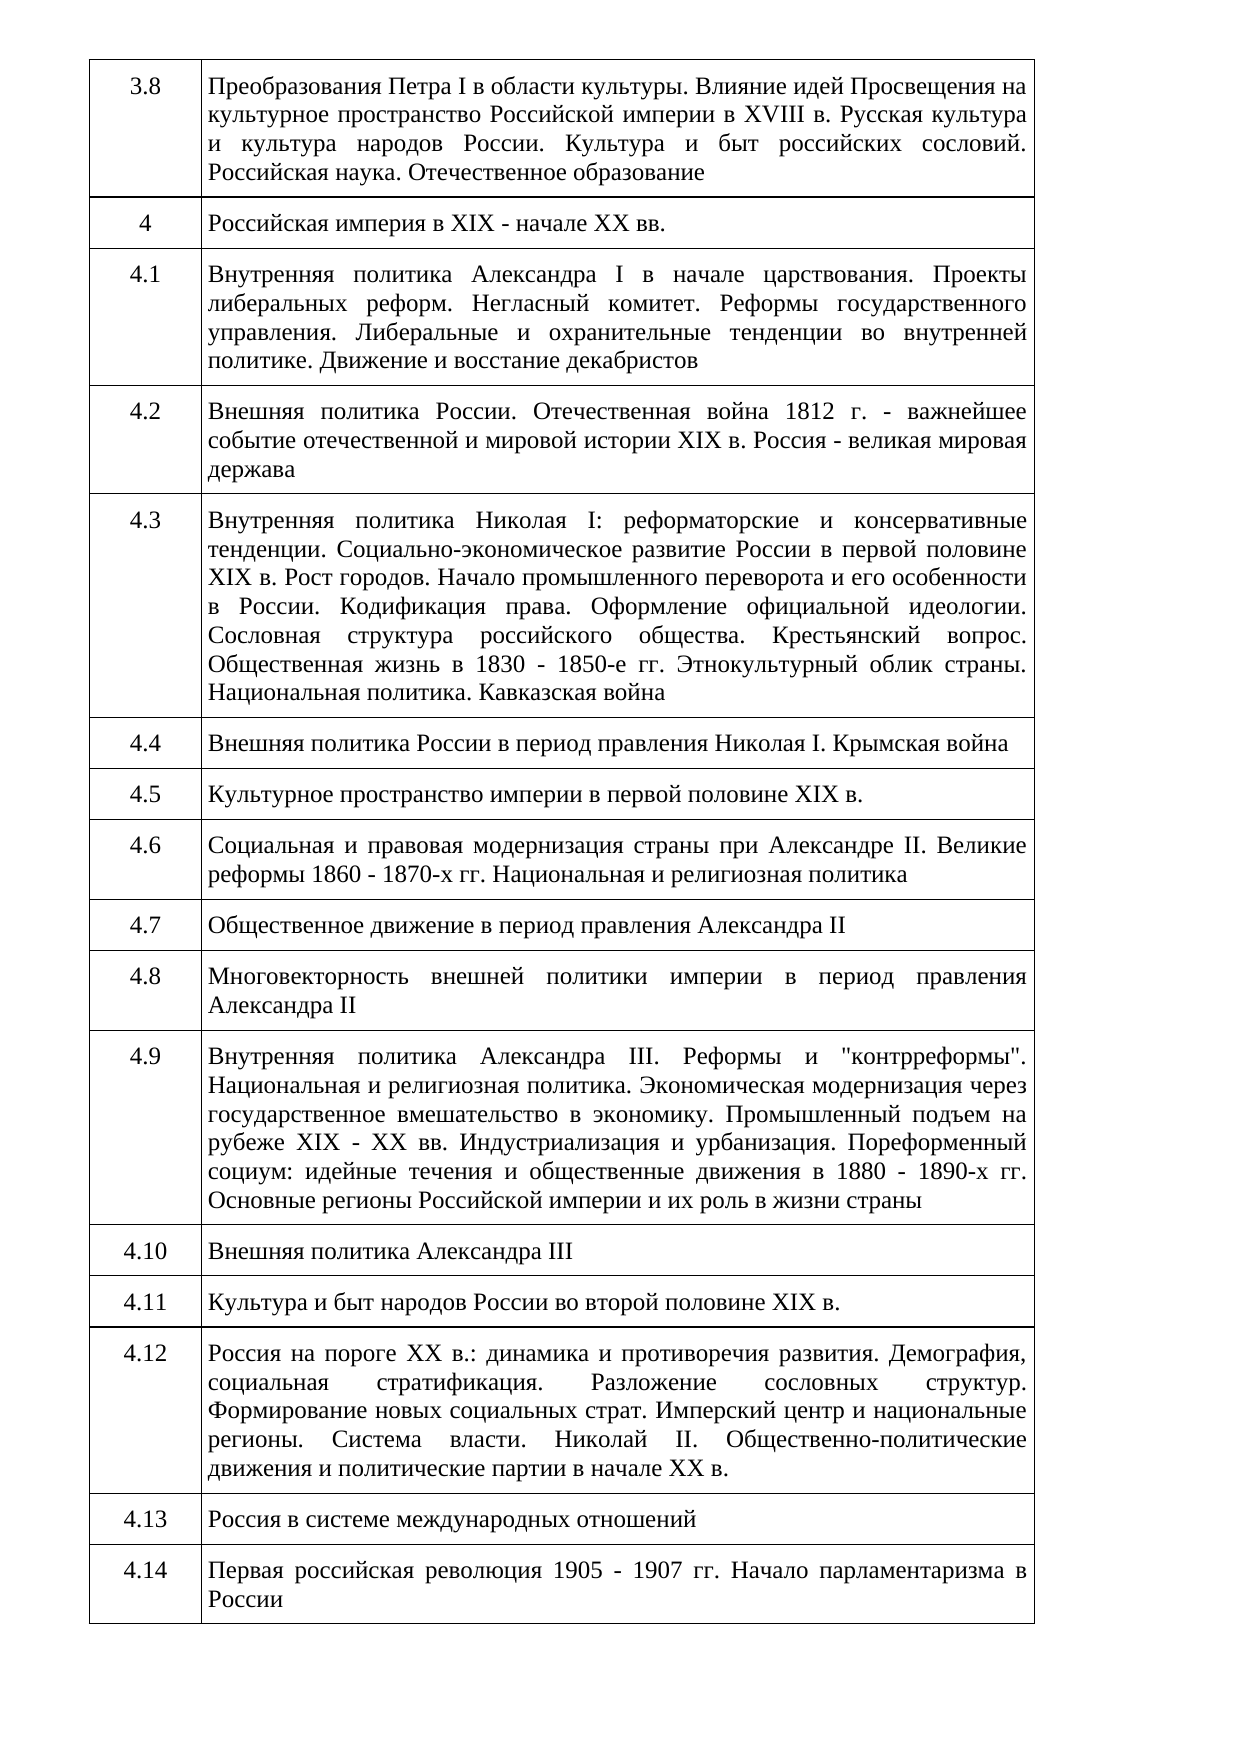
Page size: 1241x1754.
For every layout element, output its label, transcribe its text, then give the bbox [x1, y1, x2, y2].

table_cell 4.13 [90, 1494, 201, 1543]
table_cell 4.2 [90, 386, 201, 493]
table_cell Российская империя в XIX - начале XX вв. [202, 198, 1034, 247]
table_cell Первая российская революция 1905 - 1907 гг. Начало парламентаризма в России [202, 1545, 1034, 1623]
table_cell Внутренняя политика Александра I в начале царствования. Проекты либеральных реформ. Негласный комитет. Реформы государственного управления. Либеральные и охранительные тенденции во внутренней политике. Движение и восстание декабристов [202, 249, 1034, 385]
table_cell Внешняя политика Александра III [202, 1225, 1034, 1275]
table_cell Россия в системе международных отношений [202, 1494, 1034, 1543]
table_cell Внутренняя политика Николая I: реформаторские и консервативные тенденции. Социально-экономическое развитие России в первой половине XIX в. Рост городов. Начало промышленного переворота и его особенности в России. Кодификация права. Оформление официальной идеологии. Сословная структура российского общества. Крестьянский вопрос. Общественная жизнь в 1830 - 1850-е гг. Этнокультурный облик страны. Национальная политика. Кавказская война [202, 494, 1034, 717]
table_cell Общественное движение в период правления Александра II [202, 900, 1034, 950]
table_cell Культура и быт народов России во второй половине XIX в. [202, 1276, 1034, 1326]
table_cell Россия на пороге XX в.: динамика и противоречия развития. Демография, социальная стратификация. Разложение сословных структур. Формирование новых социальных страт. Имперский центр и национальные регионы. Система власти. Николай II. Общественно-политические движения и политические партии в начале XX в. [202, 1328, 1034, 1492]
table_cell Многовекторность внешней политики империи в период правления Александра II [202, 951, 1034, 1029]
table_cell 3.8 [90, 60, 201, 196]
table_cell Социальная и правовая модернизация страны при Александре II. Великие реформы 1860 - 1870-х гг. Национальная и религиозная политика [202, 820, 1034, 899]
table_cell Преобразования Петра I в области культуры. Влияние идей Просвещения на культурное пространство Российской империи в XVIII в. Русская культура и культура народов России. Культура и быт российских сословий. Российская наука. Отечественное образование [202, 60, 1034, 196]
table_cell 4.4 [90, 718, 201, 768]
table_cell 4.12 [90, 1328, 201, 1492]
table_cell 4.3 [90, 494, 201, 717]
table_cell 4.14 [90, 1545, 201, 1623]
table_cell 4.9 [90, 1031, 201, 1224]
table_cell 4.1 [90, 249, 201, 385]
table_cell Внутренняя политика Александра III. Реформы и "контрреформы". Национальная и религиозная политика. Экономическая модернизация через государственное вмешательство в экономику. Промышленный подъем на рубеже XIX - XX вв. Индустриализация и урбанизация. Пореформенный социум: идейные течения и общественные движения в 1880 - 1890-х гг. Основные регионы Российской империи и их роль в жизни страны [202, 1031, 1034, 1224]
table_cell Культурное пространство империи в первой половине XIX в. [202, 769, 1034, 819]
table_cell Внешняя политика России в период правления Николая I. Крымская война [202, 718, 1034, 768]
table_cell Внешняя политика России. Отечественная война 1812 г. - важнейшее событие отечественной и мировой истории XIX в. Россия - великая мировая держава [202, 386, 1034, 493]
table_cell 4.5 [90, 769, 201, 819]
table_cell 4.6 [90, 820, 201, 899]
table_cell 4.8 [90, 951, 201, 1029]
table_cell 4.7 [90, 900, 201, 950]
table_cell 4 [90, 198, 201, 247]
table_cell 4.10 [90, 1225, 201, 1275]
table_cell 4.11 [90, 1276, 201, 1326]
